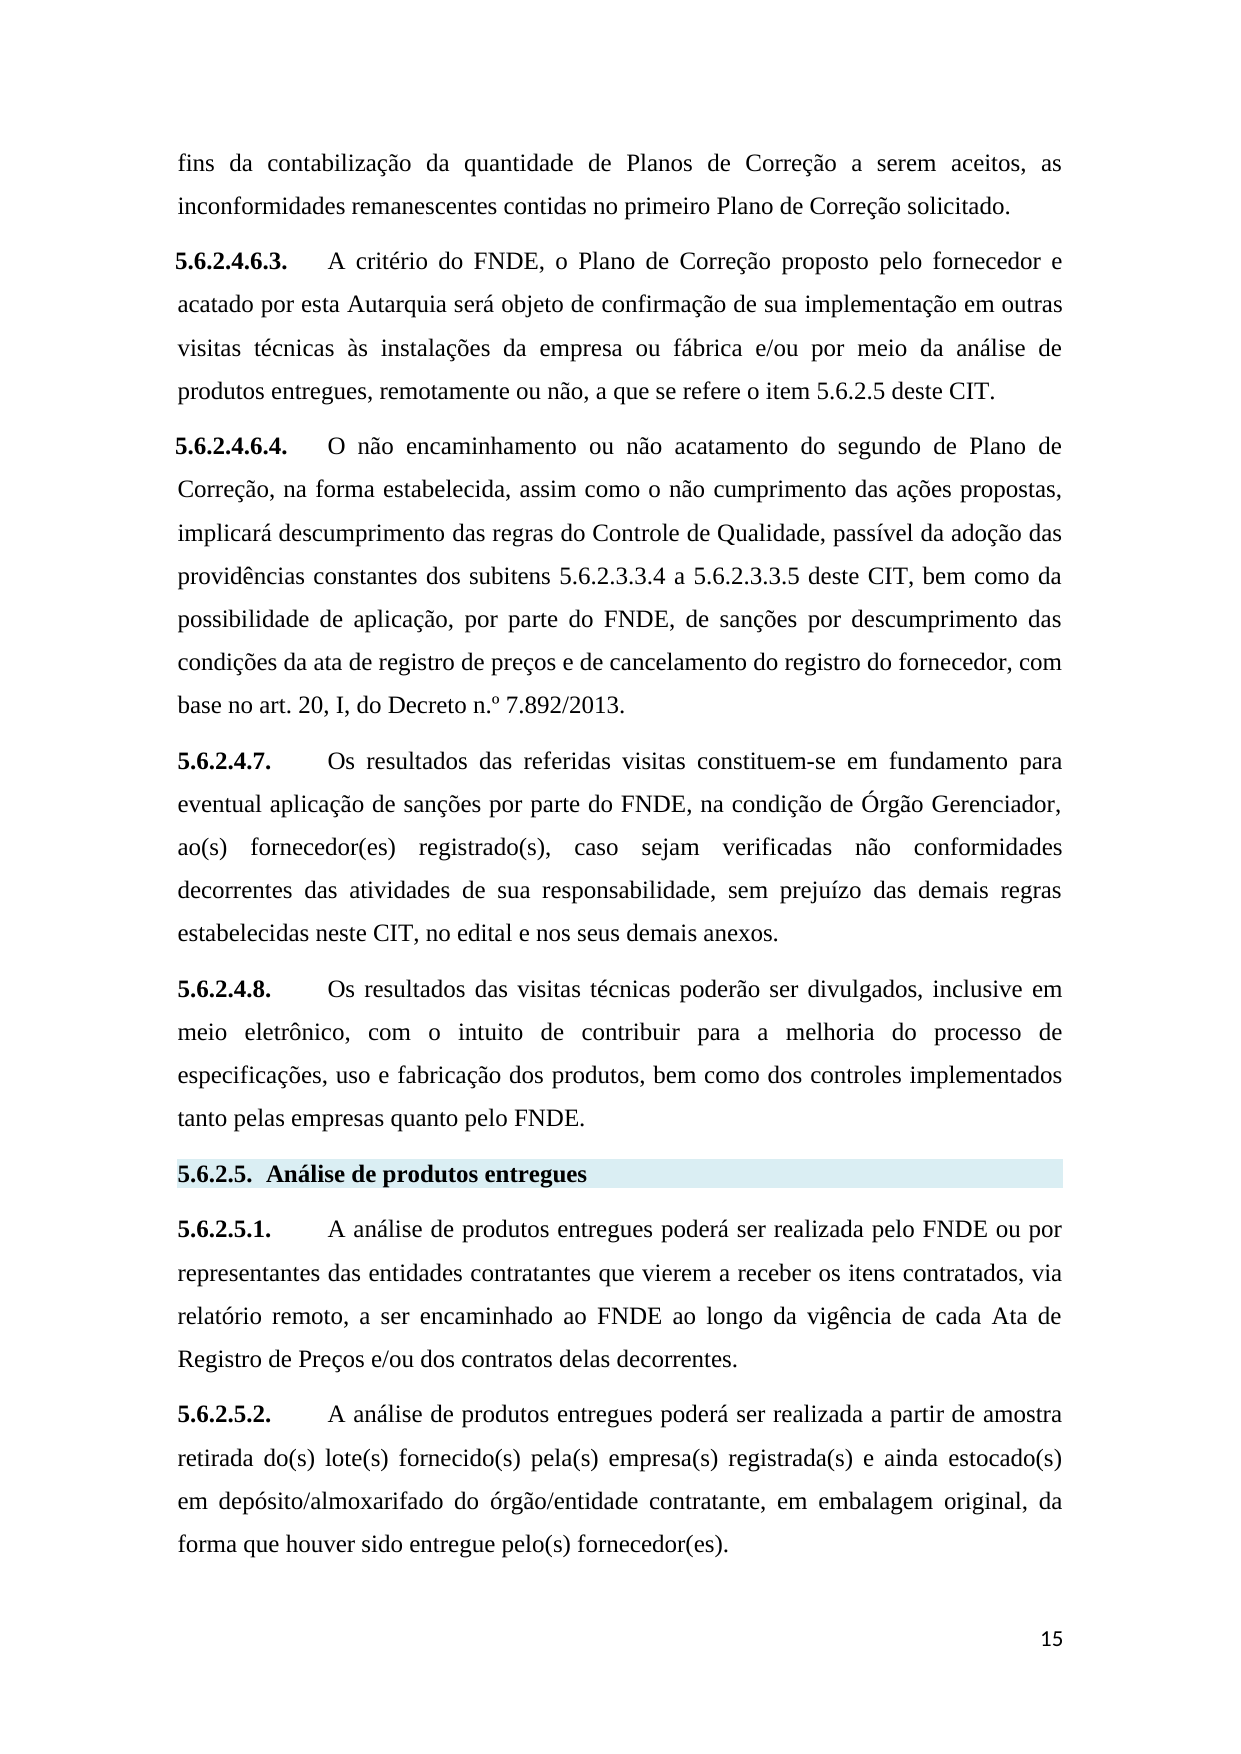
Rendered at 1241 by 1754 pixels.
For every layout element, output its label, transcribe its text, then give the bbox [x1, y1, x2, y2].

list Os resultados das referidas visitas constituem-se em fundamento para eventual aplicação de sanções por parte do FNDE, na condição de Órgão Gerenciador, ao(s) fornecedor(es) registrado(s), caso sejam verificadas não conformidades decorrentes das atividades de sua responsabilidade, sem prejuízo das demais regras estabelecidas neste CIT, no edital e nos seus demais anexos. [177, 746, 1063, 947]
list Os resultados das visitas técnicas poderão ser divulgados, inclusive em meio eletrônico, com o intuito de contribuir para a melhoria do processo de especificações, uso e fabricação dos produtos, bem como dos controles implementados tanto pelas empresas quanto pelo FNDE. [177, 974, 1063, 1132]
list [177, 148, 1063, 219]
list Análise de produtos entregues [177, 1159, 1063, 1188]
list A critério do FNDE, o Plano de Correção proposto pelo fornecedor e acatado por esta Autarquia será objeto de confirmação de sua implementação em outras visitas técnicas às instalações da empresa ou fábrica e/ou por meio da análise de produtos entregues, remotamente ou não, a que se refere o item 5.6.2.5 deste CIT. [175, 246, 1063, 404]
list O não encaminhamento ou não acatamento do segundo de Plano de Correção, na forma estabelecida, assim como o não cumprimento das ações propostas, implicará descumprimento das regras do Controle de Qualidade, passível da adoção das providências constantes dos subitens 5.6.2.3.3.4 a 5.6.2.3.3.5 deste CIT, bem como da possibilidade de aplicação, por parte do FNDE, de sanções por descumprimento das condições da ata de registro de preços e de cancelamento do registro do fornecedor, com base no art. 20, I, do Decreto n.º 7.892/2013. [175, 431, 1063, 719]
list A análise de produtos entregues poderá ser realizada a partir de amostra retirada do(s) lote(s) fornecido(s) pela(s) empresa(s) registrada(s) e ainda estocado(s) em depósito/almoxarifado do órgão/entidade contratante, em embalagem original, da forma que houver sido entregue pelo(s) fornecedor(es). [177, 1399, 1063, 1558]
list A análise de produtos entregues poderá ser realizada pelo FNDE ou por representantes das entidades contratantes que vierem a receber os itens contratados, via relatório remoto, a ser encaminhado ao FNDE ao longo da vigência de cada Ata de Registro de Preços e/ou dos contratos delas decorrentes. [177, 1214, 1063, 1373]
